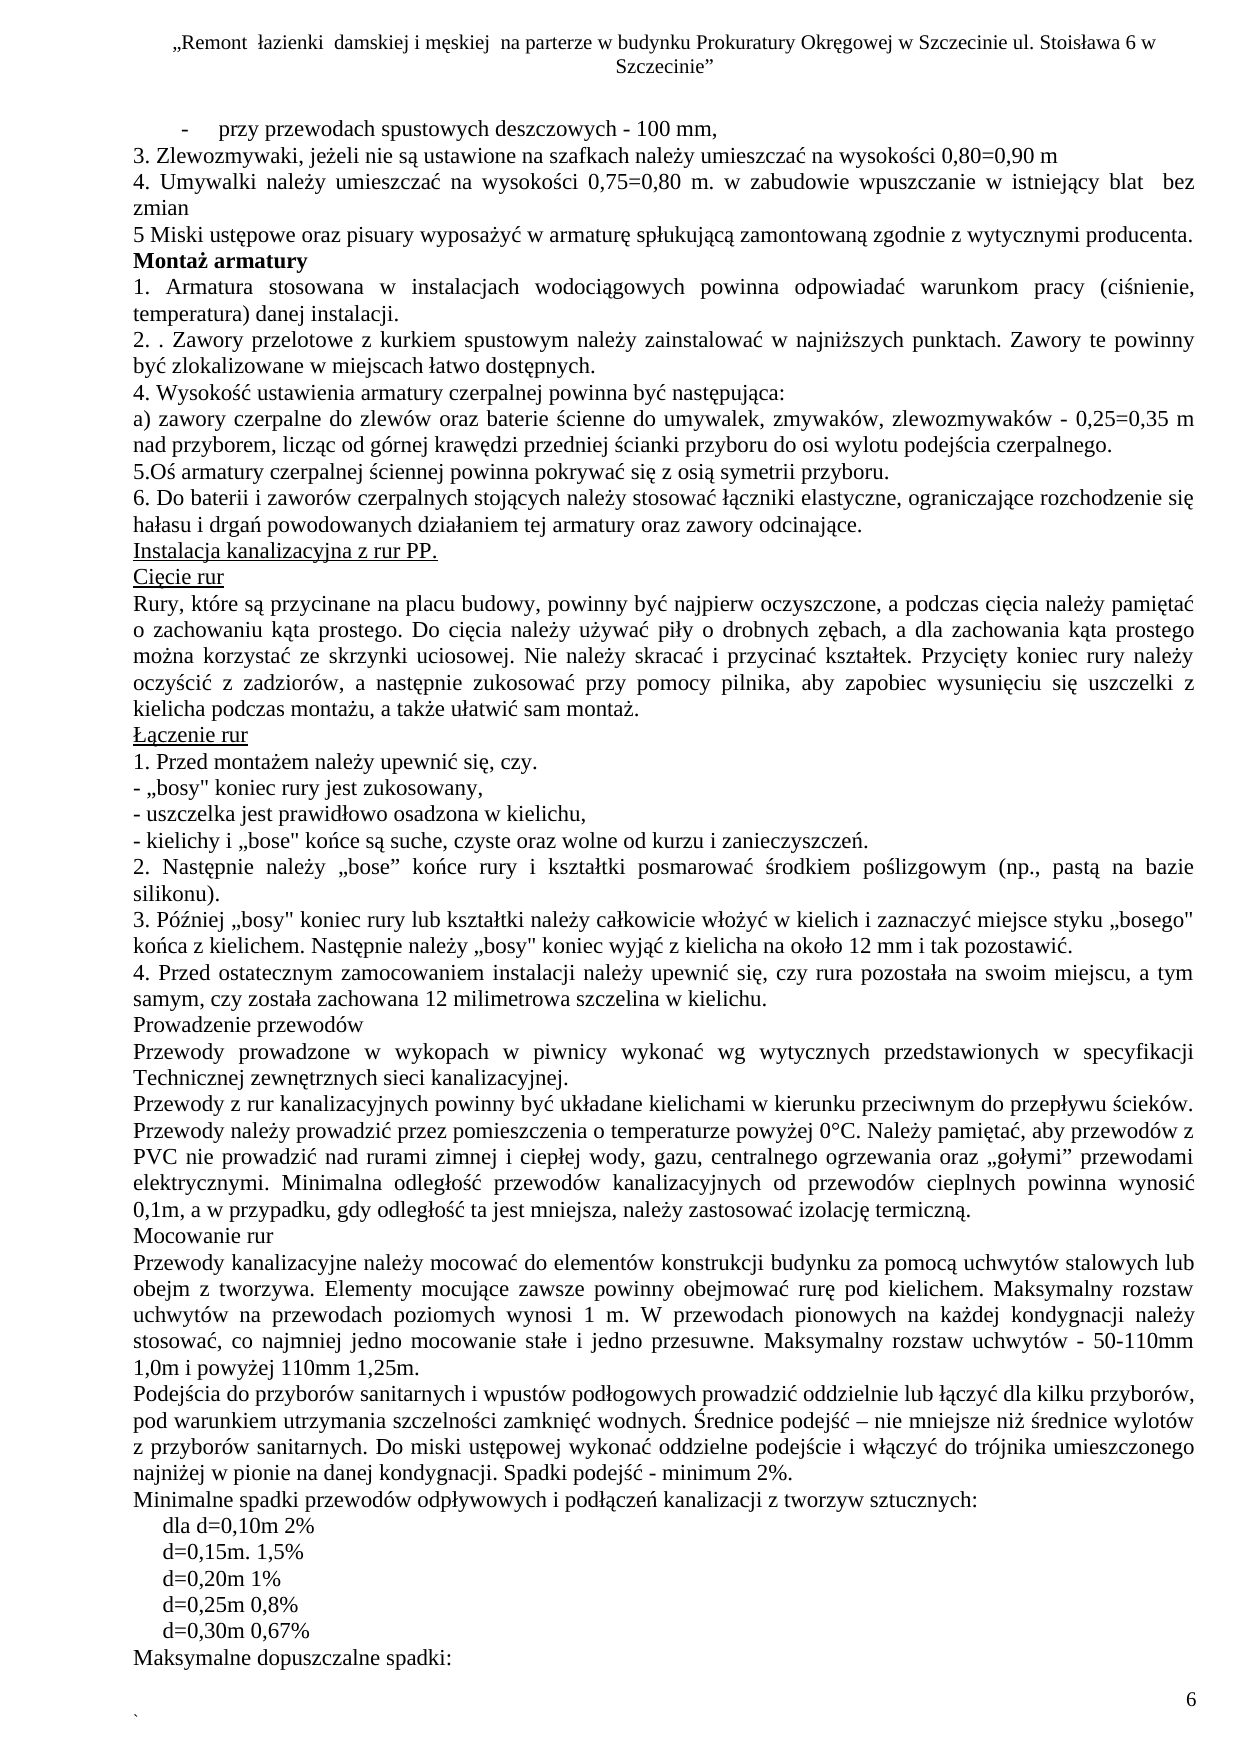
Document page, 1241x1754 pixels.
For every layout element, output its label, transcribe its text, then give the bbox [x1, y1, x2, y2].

text 4. Umywalki należy umieszczać na wysokości 0,75=0,80 m. w zabudowie wpuszczanie w istniejący blat bez zmian [133, 168, 1196, 221]
text - kielichy i „bose" końce są suche, czyste oraz wolne od kurzu i zanieczyszczeń. [133, 827, 1196, 853]
text Montaż armatury [133, 247, 1196, 273]
text Podejścia do przyborów sanitarnych i wpustów podłogowych prowadzić oddzielnie lub łączyć dla kilku przyborów, pod warunkiem utrzymania szczelności zamknięć wodnych. Średnice podejść – nie mniejsze niż średnice wylotów z przyborów sanitarnych. Do miski ustępowej wykonać oddzielne podejście i włączyć do trójnika umieszczonego najniżej w pionie na danej kondygnacji. Spadki podejść - minimum 2%. [133, 1380, 1196, 1486]
text 6. Do baterii i zaworów czerpalnych stojących należy stosować łączniki elastyczne, ograniczające rozchodzenie się hałasu i drgań powodowanych działaniem tej armatury oraz zawory odcinające. [133, 484, 1196, 537]
text Minimalne spadki przewodów odpływowych i podłączeń kanalizacji z tworzyw sztucznych: [133, 1486, 1196, 1512]
text Łączenie rur [133, 721, 1196, 748]
text Przewody kanalizacyjne należy mocować do elementów konstrukcji budynku za pomocą uchwytów stalowych lub obejm z tworzywa. Elementy mocujące zawsze powinny obejmować rurę pod kielichem. Maksymalny rozstaw uchwytów na przewodach poziomych wynosi 1 m. W przewodach pionowych na każdej kondygnacji należy stosować, co najmniej jedno mocowanie stałe i jedno przesuwne. Maksymalny rozstaw uchwytów - 50-110mm 1,0m i powyżej 110mm 1,25m. [133, 1248, 1196, 1380]
text 1. Przed montażem należy upewnić się, czy. [133, 748, 1196, 774]
text d=0,25m 0,8% [162, 1591, 1196, 1617]
text 2. . Zawory przelotowe z kurkiem spustowym należy zainstalować w najniższych punktach. Zawory te powinny być zlokalizowane w miejscach łatwo dostępnych. [133, 326, 1196, 379]
text d=0,30m 0,67% [162, 1617, 1196, 1644]
text 3. Później „bosy" koniec rury lub kształtki należy całkowicie włożyć w kielich i zaznaczyć miejsce styku „bosego" końca z kielichem. Następnie należy „bosy" koniec wyjąć z kielicha na około 12 mm i tak pozostawić. [133, 906, 1196, 959]
text 5.Oś armatury czerpalnej ściennej powinna pokrywać się z osią symetrii przyboru. [133, 458, 1196, 484]
text Mocowanie rur [133, 1222, 1196, 1248]
text 4. Przed ostatecznym zamocowaniem instalacji należy upewnić się, czy rura pozostała na swoim miejscu, a tym samym, czy została zachowana 12 milimetrowa szczelina w kielichu. [133, 959, 1196, 1011]
text 4. Wysokość ustawienia armatury czerpalnej powinna być następująca: [133, 379, 1196, 405]
text Instalacja kanalizacyjna z rur PP. [133, 537, 1196, 563]
text Maksymalne dopuszczalne spadki: [133, 1644, 1196, 1670]
text Przewody z rur kanalizacyjnych powinny być układane kielichami w kierunku przeciwnym do przepływu ścieków. Przewody należy prowadzić przez pomieszczenia o temperaturze powyżej 0°C. Należy pamiętać, aby przewodów z PVC nie prowadzić nad rurami zimnej i ciepłej wody, gazu, centralnego ogrzewania oraz „gołymi” przewodami elektrycznymi. Minimalna odległość przewodów kanalizacyjnych od przewodów cieplnych powinna wynosić 0,1m, a w przypadku, gdy odległość ta jest mniejsza, należy zastosować izolację termiczną. [133, 1090, 1196, 1222]
text 2. Następnie należy „bose” końce rury i kształtki posmarować środkiem poślizgowym (np., pastą na bazie silikonu). [133, 853, 1196, 906]
text Prowadzenie przewodów [133, 1011, 1196, 1038]
text - uszczelka jest prawidłowo osadzona w kielichu, [133, 801, 1196, 827]
text dla d=0,10m 2% [162, 1512, 1196, 1538]
text Rury, które są przycinane na placu budowy, powinny być najpierw oczyszczone, a podczas cięcia należy pamiętać o zachowaniu kąta prostego. Do cięcia należy używać piły o drobnych zębach, a dla zachowania kąta prostego można korzystać ze skrzynki uciosowej. Nie należy skracać i przycinać kształtek. Przycięty koniec rury należy oczyścić z zadziorów, a następnie zukosować przy pomocy pilnika, aby zapobiec wysunięciu się uszczelki z kielicha podczas montażu, a także ułatwić sam montaż. [133, 590, 1196, 721]
text - „bosy" koniec rury jest zukosowany, [133, 774, 1196, 801]
text Przewody prowadzone w wykopach w piwnicy wykonać wg wytycznych przedstawionych w specyfikacji Technicznej zewnętrznych sieci kanalizacyjnej. [133, 1038, 1196, 1090]
text a) zawory czerpalne do zlewów oraz baterie ścienne do umywalek, zmywaków, zlewozmywaków - 0,25=0,35 m nad przyborem, licząc od górnej krawędzi przedniej ścianki przyboru do osi wylotu podejścia czerpalnego. [133, 405, 1196, 458]
list przy przewodach spustowych deszczowych - 100 mm, [181, 115, 1196, 142]
text 3. Zlewozmywaki, jeżeli nie są ustawione na szafkach należy umieszczać na wysokości 0,80=0,90 m [133, 142, 1196, 168]
text Cięcie rur [133, 563, 1196, 590]
text d=0,20m 1% [162, 1565, 1196, 1591]
text d=0,15m. 1,5% [162, 1538, 1196, 1565]
text 1. Armatura stosowana w instalacjach wodociągowych powinna odpowiadać warunkom pracy (ciśnienie, temperatura) danej instalacji. [133, 273, 1196, 326]
text 5 Miski ustępowe oraz pisuary wyposażyć w armaturę spłukującą zamontowaną zgodnie z wytycznymi producenta. [133, 221, 1196, 247]
